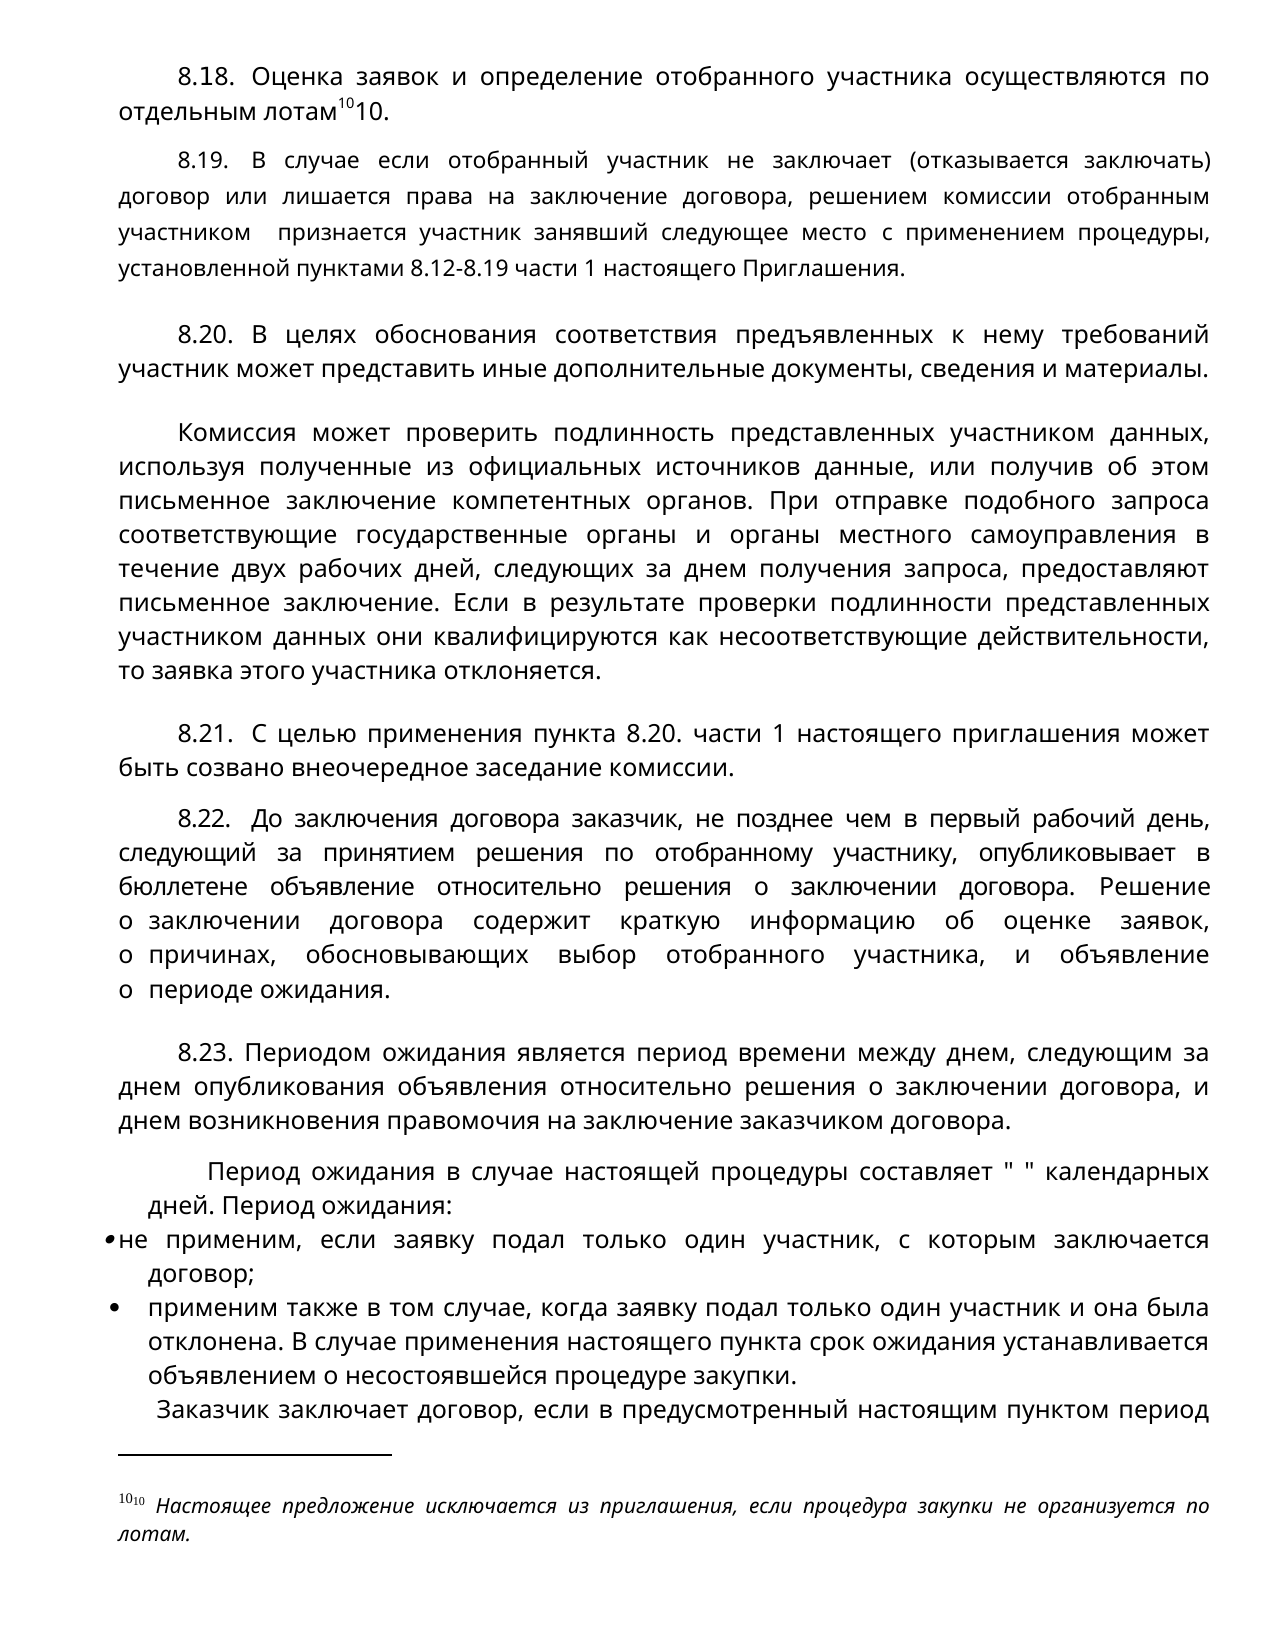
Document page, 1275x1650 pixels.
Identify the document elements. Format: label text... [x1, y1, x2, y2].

text Комиссия может проверить подлинность представленных участником данных, используя полученные из официальных источников данные, или получив об этом письменное заключение компетентных органов. При отправке подобного запроса соответствующие государственные органы и органы местного самоуправления в течение двух рабочих дней, следующих за днем получения запроса, предоставляют письменное заключение. Если в результате проверки подлинности представленных участником данных они квалифицируются как несоответствующие действительности, то заявка этого участника отклоняется. [118, 414, 1211, 687]
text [148, 1392, 1211, 1426]
text Период ожидания в случае настоящей процедуры составляет " " календарных дней. Период ожидания: [148, 1154, 1211, 1222]
text 8.22. До заключения договора заказчик, не позднее чем в первый рабочий день, следующий за принятием решения по отобранному участнику, опубликовывает в бюллетене объявление относительно решения о заключении договора. Решение о заключении договора содержит краткую информацию об оценке заявок, о причинах, обосновывающих выбор отобранного участника, и объявление о периоде ожидания. [118, 801, 1211, 1006]
text 8.18. Оценка заявок и определение отобранного участника осуществляются по отдельным лотам10. [118, 59, 1211, 127]
text 8.23. Периодом ожидания является период времени между днем, следующим за днем опубликования объявления относительно решения о заключении договора, и днем возникновения правомочия на заключение заказчиком договора. [118, 1035, 1211, 1137]
text 8.21. С целью применения пункта 8.20. части 1 настоящего приглашения может быть созвано внеочередное заседание комиссии. [118, 716, 1211, 784]
list применим также в том случае, когда заявку подал только один участник и она была отклонена. В случае применения настоящего пункта срок ожидания устанавливается объявлением о несостоявшейся процедуре закупки. [110, 1290, 1211, 1392]
text 8.19. В случае если отобранный участник не заключает (отказывается заключать) договор или лишается права на заключение договора, решением комиссии отобранным участником признается участник занявший следующее место с применением процедуры, установленной пунктами 8.12-8.19 части 1 настоящего Приглашения. [118, 144, 1211, 283]
text 8.20. В целях обоснования соответствия предъявленных к нему требований участник может представить иные дополнительные документы, сведения и материалы. [118, 317, 1211, 385]
list не применим, если заявку подал только один участник, с которым заключается договор; [103, 1222, 1211, 1290]
